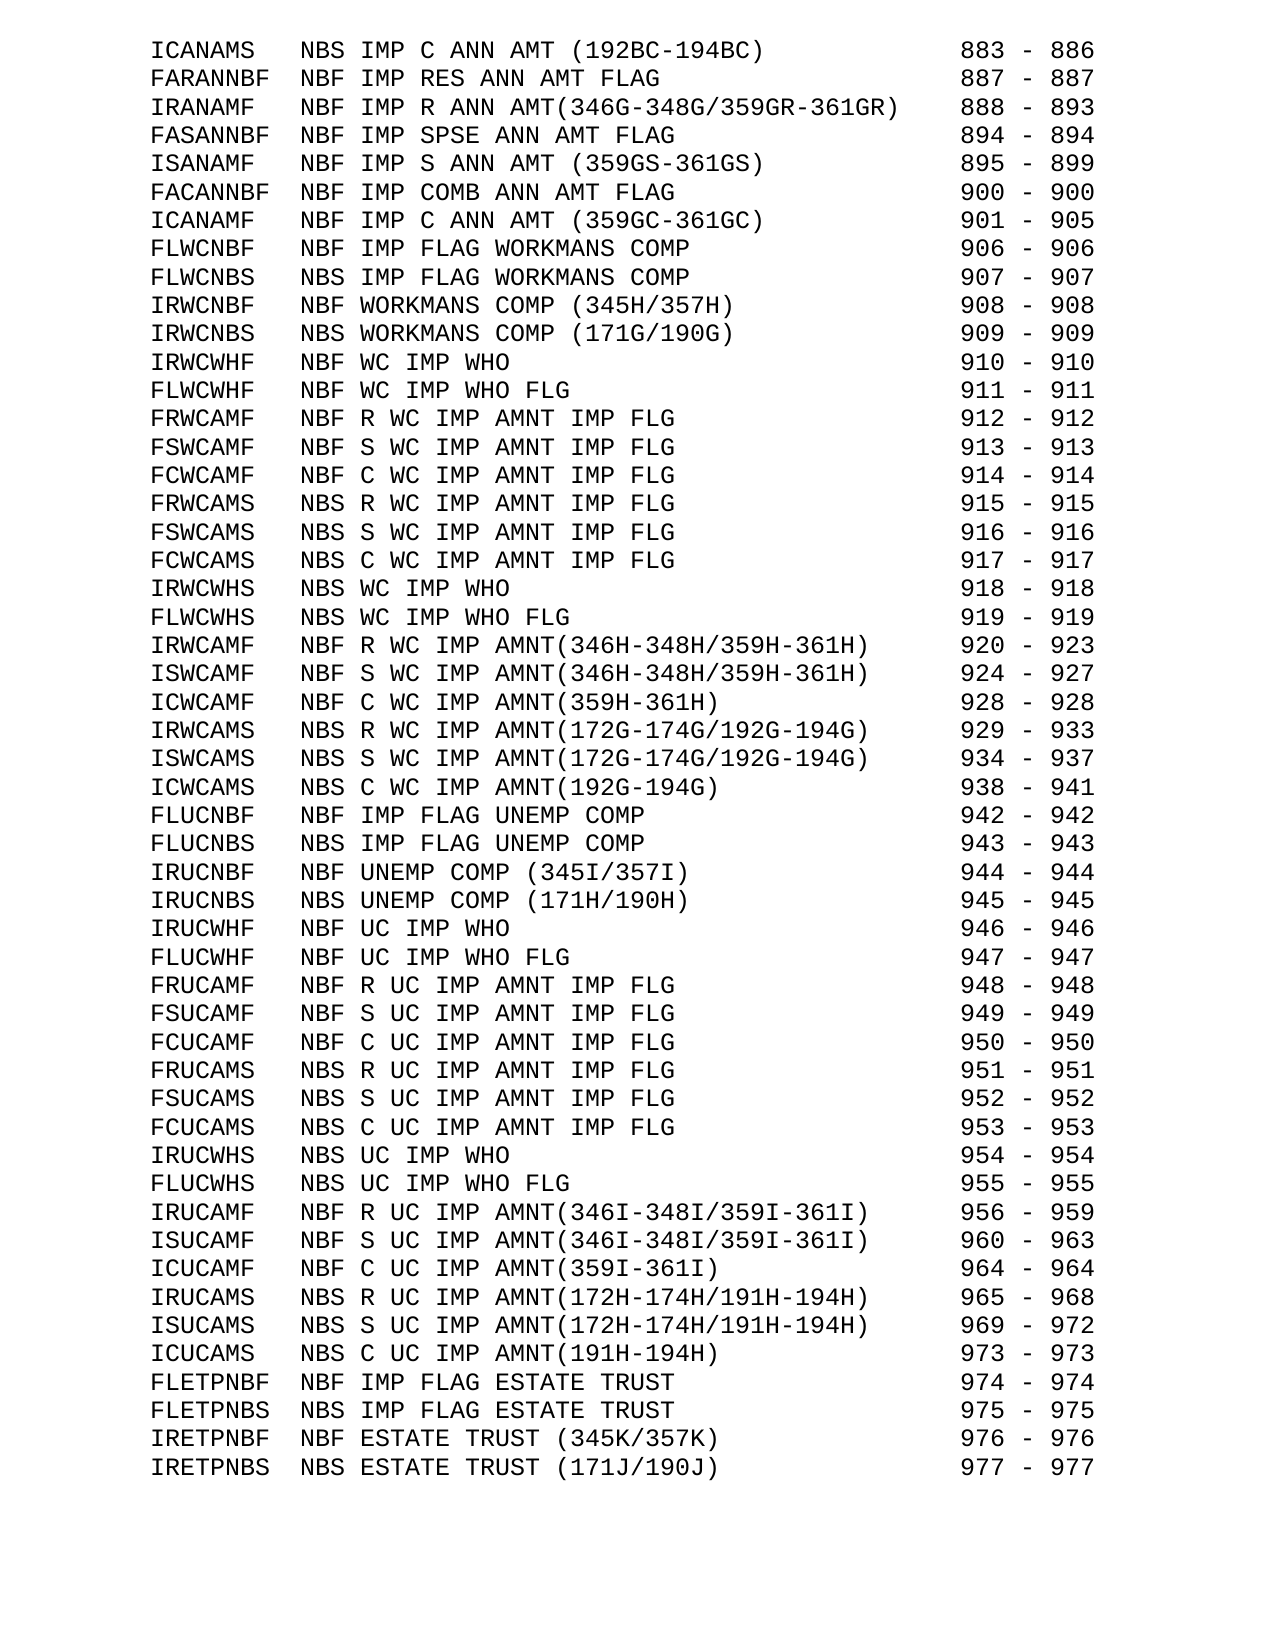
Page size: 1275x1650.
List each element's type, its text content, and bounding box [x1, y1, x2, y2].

text FLUCNBS NBS IMP FLAG UNEMP COMP 943 - 943 [150, 831, 1125, 859]
text IRUCNBS NBS UNEMP COMP (171H/190H) 945 - 945 [150, 887, 1125, 916]
text FLUCWHF NBF UC IMP WHO FLG 947 - 947 [150, 944, 1125, 972]
text FCWCAMF NBF C WC IMP AMNT IMP FLG 914 - 914 [150, 462, 1125, 491]
text FLETPNBS NBS IMP FLAG ESTATE TRUST 975 - 975 [150, 1397, 1125, 1426]
text IRWCWHS NBS WC IMP WHO 918 - 918 [150, 576, 1125, 604]
text IRWCNBF NBF WORKMANS COMP (345H/357H) 908 - 908 [150, 292, 1125, 321]
text ICWCAMF NBF C WC IMP AMNT(359H-361H) 928 - 928 [150, 689, 1125, 717]
text ISUCAMS NBS S UC IMP AMNT(172H-174H/191H-194H) 969 - 972 [150, 1312, 1125, 1341]
text FLETPNBF NBF IMP FLAG ESTATE TRUST 974 - 974 [150, 1369, 1125, 1397]
text FLWCWHF NBF WC IMP WHO FLG 911 - 911 [150, 377, 1125, 406]
text ICANAMS NBS IMP C ANN AMT (192BC-194BC) 883 - 886 [150, 37, 1125, 66]
text IRUCWHS NBS UC IMP WHO 954 - 954 [150, 1142, 1125, 1171]
text IRWCAMF NBF R WC IMP AMNT(346H-348H/359H-361H) 920 - 923 [150, 632, 1125, 661]
text FASANNBF NBF IMP SPSE ANN AMT FLAG 894 - 894 [150, 122, 1125, 151]
text FCUCAMS NBS C UC IMP AMNT IMP FLG 953 - 953 [150, 1114, 1125, 1142]
text FRUCAMF NBF R UC IMP AMNT IMP FLG 948 - 948 [150, 972, 1125, 1001]
text IRWCAMS NBS R WC IMP AMNT(172G-174G/192G-194G) 929 - 933 [150, 717, 1125, 746]
text ICUCAMS NBS C UC IMP AMNT(191H-194H) 973 - 973 [150, 1341, 1125, 1369]
text FARANNBF NBF IMP RES ANN AMT FLAG 887 - 887 [150, 66, 1125, 94]
text ICUCAMF NBF C UC IMP AMNT(359I-361I) 964 - 964 [150, 1256, 1125, 1284]
text FLUCWHS NBS UC IMP WHO FLG 955 - 955 [150, 1171, 1125, 1199]
text FLWCNBS NBS IMP FLAG WORKMANS COMP 907 - 907 [150, 264, 1125, 292]
text FLWCWHS NBS WC IMP WHO FLG 919 - 919 [150, 604, 1125, 632]
text IRUCWHF NBF UC IMP WHO 946 - 946 [150, 916, 1125, 944]
text IRWCWHF NBF WC IMP WHO 910 - 910 [150, 349, 1125, 377]
text IRETPNBF NBF ESTATE TRUST (345K/357K) 976 - 976 [150, 1426, 1125, 1454]
text FSWCAMF NBF S WC IMP AMNT IMP FLG 913 - 913 [150, 434, 1125, 462]
text IRUCAMF NBF R UC IMP AMNT(346I-348I/359I-361I) 956 - 959 [150, 1199, 1125, 1227]
text FSUCAMS NBS S UC IMP AMNT IMP FLG 952 - 952 [150, 1086, 1125, 1114]
text ISWCAMF NBF S WC IMP AMNT(346H-348H/359H-361H) 924 - 927 [150, 661, 1125, 689]
text FLWCNBF NBF IMP FLAG WORKMANS COMP 906 - 906 [150, 236, 1125, 264]
text FCWCAMS NBS C WC IMP AMNT IMP FLG 917 - 917 [150, 547, 1125, 576]
text ICANAMF NBF IMP C ANN AMT (359GC-361GC) 901 - 905 [150, 207, 1125, 236]
text FLUCNBF NBF IMP FLAG UNEMP COMP 942 - 942 [150, 802, 1125, 831]
text FSWCAMS NBS S WC IMP AMNT IMP FLG 916 - 916 [150, 519, 1125, 547]
text FRWCAMS NBS R WC IMP AMNT IMP FLG 915 - 915 [150, 491, 1125, 519]
text FRUCAMS NBS R UC IMP AMNT IMP FLG 951 - 951 [150, 1057, 1125, 1086]
text FRWCAMF NBF R WC IMP AMNT IMP FLG 912 - 912 [150, 406, 1125, 434]
text FACANNBF NBF IMP COMB ANN AMT FLAG 900 - 900 [150, 179, 1125, 207]
text IRANAMF NBF IMP R ANN AMT(346G-348G/359GR-361GR) 888 - 893 [150, 94, 1125, 122]
text IRUCNBF NBF UNEMP COMP (345I/357I) 944 - 944 [150, 859, 1125, 887]
text ISWCAMS NBS S WC IMP AMNT(172G-174G/192G-194G) 934 - 937 [150, 746, 1125, 774]
text IRUCAMS NBS R UC IMP AMNT(172H-174H/191H-194H) 965 - 968 [150, 1284, 1125, 1312]
text ISUCAMF NBF S UC IMP AMNT(346I-348I/359I-361I) 960 - 963 [150, 1227, 1125, 1256]
text FCUCAMF NBF C UC IMP AMNT IMP FLG 950 - 950 [150, 1029, 1125, 1057]
text IRWCNBS NBS WORKMANS COMP (171G/190G) 909 - 909 [150, 321, 1125, 349]
text FSUCAMF NBF S UC IMP AMNT IMP FLG 949 - 949 [150, 1001, 1125, 1029]
text IRETPNBS NBS ESTATE TRUST (171J/190J) 977 - 977 [150, 1454, 1125, 1482]
text ISANAMF NBF IMP S ANN AMT (359GS-361GS) 895 - 899 [150, 151, 1125, 179]
text ICWCAMS NBS C WC IMP AMNT(192G-194G) 938 - 941 [150, 774, 1125, 802]
